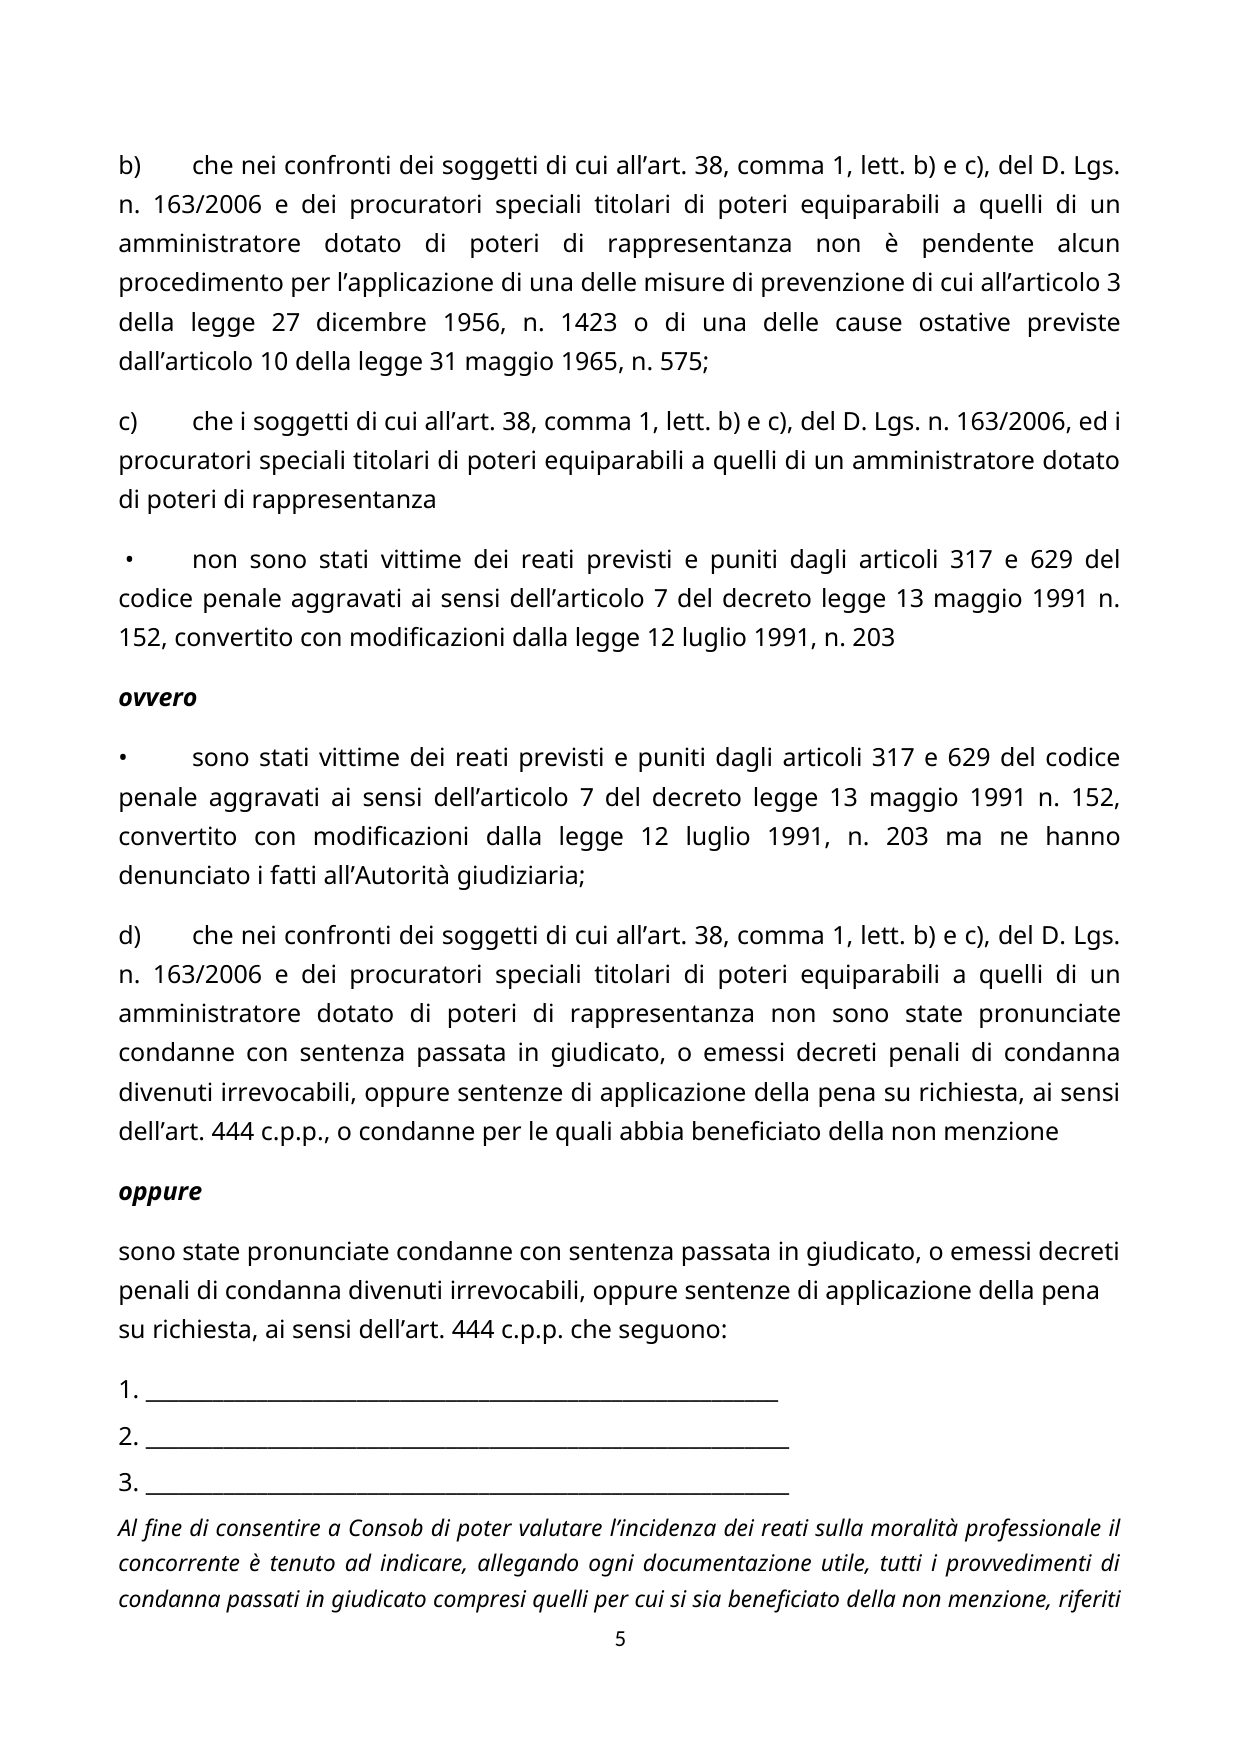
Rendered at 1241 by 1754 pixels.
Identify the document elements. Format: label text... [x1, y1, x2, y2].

text c) che i soggetti di cui all’art. 38, comma 1, lett. b) e c), del D. Lgs. n. 163/2006, ed i procuratori speciali titolari di poteri equiparabili a quelli di un amministratore dotato di poteri di rappresentanza [118, 403, 1122, 516]
text sono state pronunciate condanne con sentenza passata in giudicato, o emessi decreti penali di condanna divenuti irrevocabili, oppure sentenze di applicazione della pena su richiesta, ai sensi dell’art. 444 c.p.p. che seguono: [118, 1233, 1122, 1346]
text oppure [118, 1173, 1122, 1207]
text ovvero [118, 680, 1122, 714]
text • sono stati vittime dei reati previsti e puniti dagli articoli 317 e 629 del codice penale aggravati ai sensi dell’articolo 7 del decreto legge 13 maggio 1991 n. 152, convertito con modificazioni dalla legge 12 luglio 1991, n. 203 ma ne hanno denunciato i fatti all’Autorità giudiziaria; [118, 740, 1122, 892]
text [118, 1511, 1122, 1614]
text 2. __________________________________________________________ [118, 1418, 1122, 1452]
text • non sono stati vittime dei reati previsti e puniti dagli articoli 317 e 629 del codice penale aggravati ai sensi dell’articolo 7 del decreto legge 13 maggio 1991 n. 152, convertito con modificazioni dalla legge 12 luglio 1991, n. 203 [118, 542, 1122, 654]
text 3. __________________________________________________________ [118, 1465, 1122, 1499]
text 1. _________________________________________________________ [118, 1372, 1122, 1406]
text b) che nei confronti dei soggetti di cui all’art. 38, comma 1, lett. b) e c), del D. Lgs. n. 163/2006 e dei procuratori speciali titolari di poteri equiparabili a quelli di un amministratore dotato di poteri di rappresentanza non è pendente alcun procedimento per l’applicazione di una delle misure di prevenzione di cui all’articolo 3 della legge 27 dicembre 1956, n. 1423 o di una delle cause ostative previste dall’articolo 10 della legge 31 maggio 1965, n. 575; [118, 148, 1122, 377]
text d) che nei confronti dei soggetti di cui all’art. 38, comma 1, lett. b) e c), del D. Lgs. n. 163/2006 e dei procuratori speciali titolari di poteri equiparabili a quelli di un amministratore dotato di poteri di rappresentanza non sono state pronunciate condanne con sentenza passata in giudicato, o emessi decreti penali di condanna divenuti irrevocabili, oppure sentenze di applicazione della pena su richiesta, ai sensi dell’art. 444 c.p.p., o condanne per le quali abbia beneficiato della non menzione [118, 918, 1122, 1147]
